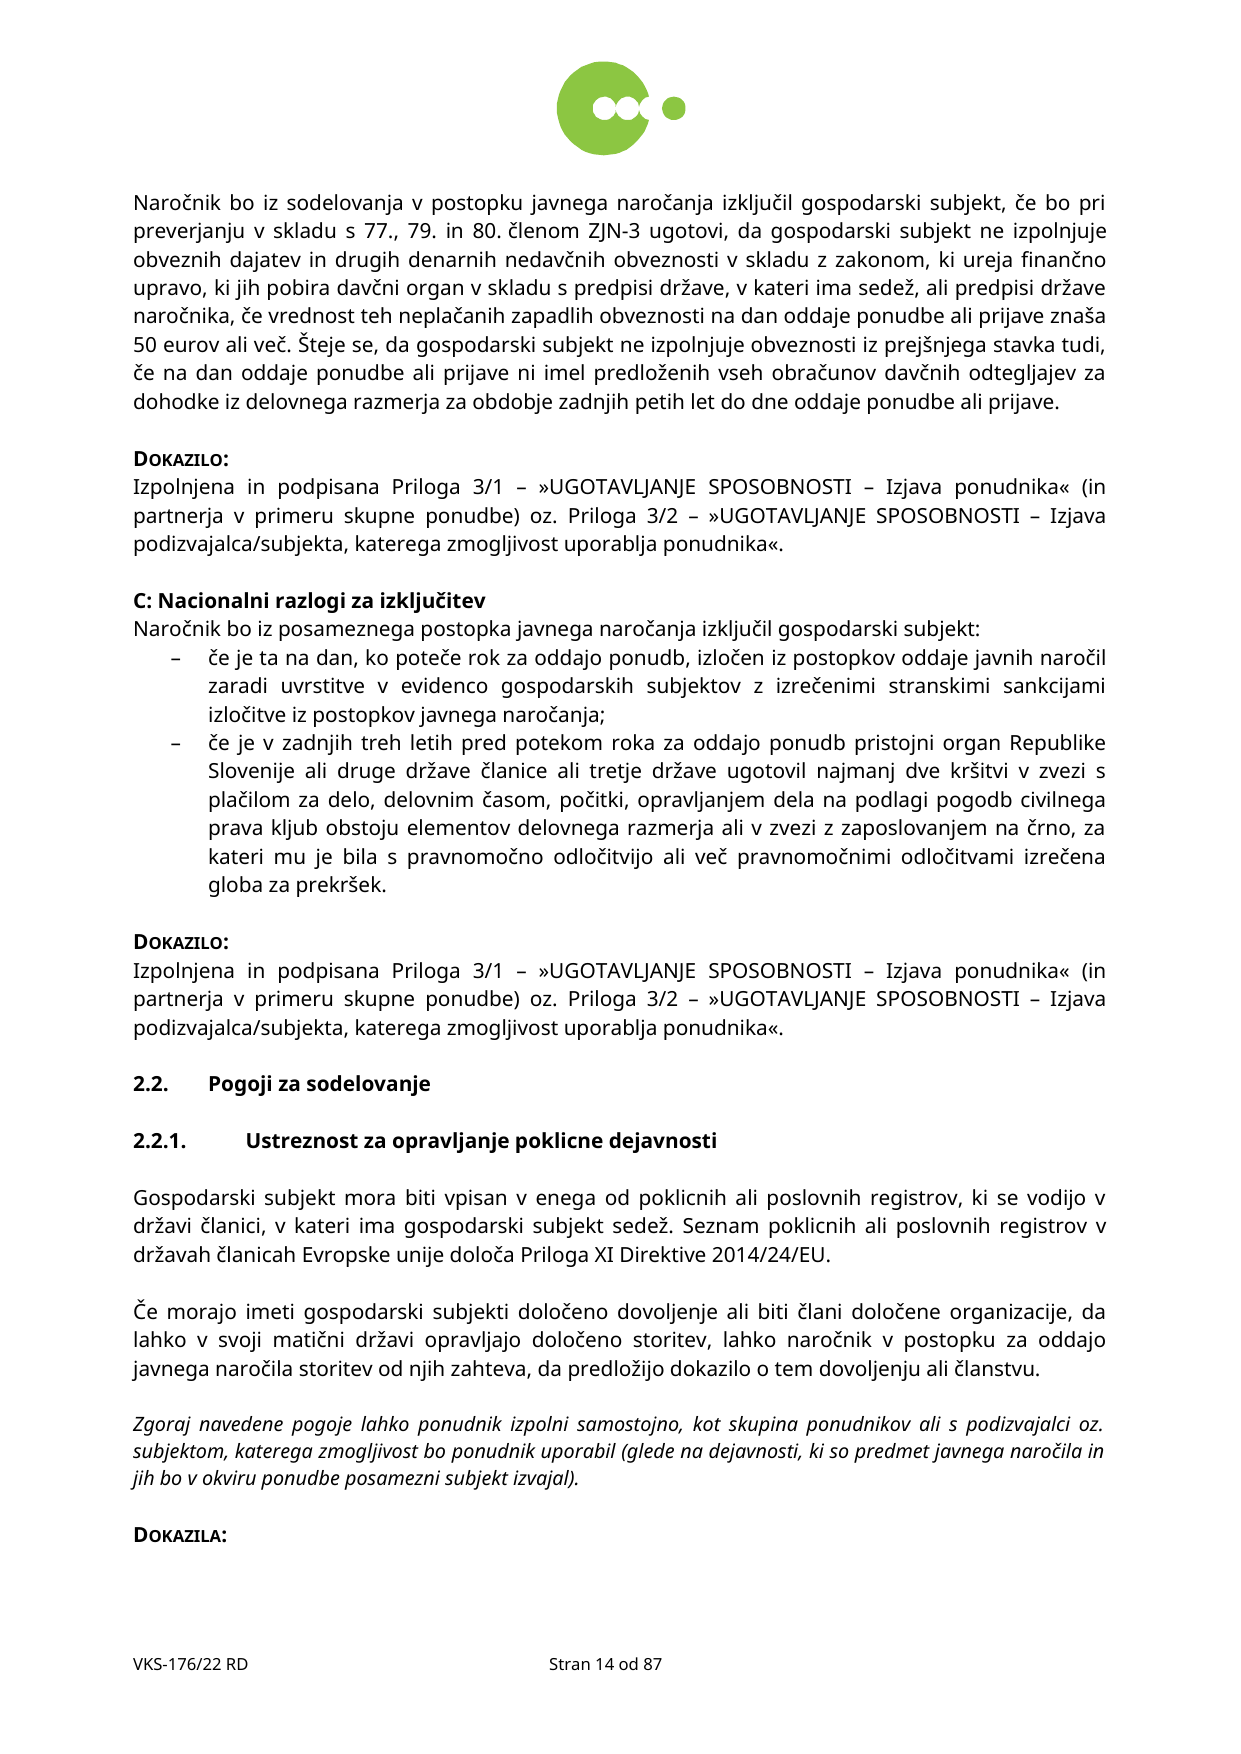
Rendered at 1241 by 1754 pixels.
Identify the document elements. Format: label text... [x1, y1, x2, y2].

text Dokazila: [133, 1520, 1107, 1548]
text C: Nacionalni razlogi za izključitev [133, 586, 1107, 614]
list Ustreznost za opravljanje poklicne dejavnosti [133, 1126, 1107, 1155]
list če je ta na dan, ko poteče rok za oddajo ponudb, izločen iz postopkov oddaje javnih naročil zaradi uvrstitve v evidenco gospodarskih subjektov z izrečenimi stranskimi sankcijami izločitve iz postopkov javnega naročanja; [170, 643, 1107, 728]
text Naročnik bo iz posameznega postopka javnega naročanja izključil gospodarski subjekt: [133, 614, 1107, 643]
text Zgoraj navedene pogoje lahko ponudnik izpolni samostojno, kot skupina ponudnikov ali s podizvajalci oz. subjektom, katerega zmogljivost bo ponudnik uporabil (glede na dejavnosti, ki so predmet javnega naročila in jih bo v okviru ponudbe posamezni subjekt izvajal). [133, 1411, 1107, 1492]
text Naročnik bo iz sodelovanja v postopku javnega naročanja izključil gospodarski subjekt, če bo pri preverjanju v skladu s 77., 79. in 80. členom ZJN-3 ugotovi, da gospodarski subjekt ne izpolnjuje obveznih dajatev in drugih denarnih nedavčnih obveznosti v skladu z zakonom, ki ureja finančno upravo, ki jih pobira davčni organ v skladu s predpisi države, v kateri ima sedež, ali predpisi države naročnika, če vrednost teh neplačanih zapadlih obveznosti na dan oddaje ponudbe ali prijave znaša 50 eurov ali več. Šteje se, da gospodarski subjekt ne izpolnjuje obveznosti iz prejšnjega stavka tudi, če na dan oddaje ponudbe ali prijave ni imel predloženih vseh obračunov davčnih odtegljajev za dohodke iz delovnega razmerja za obdobje zadnjih petih let do dne oddaje ponudbe ali prijave. [133, 188, 1107, 415]
list Pogoji za sodelovanje [133, 1069, 1107, 1098]
list če je v zadnjih treh letih pred potekom roka za oddajo ponudb pristojni organ Republike Slovenije ali druge države članice ali tretje države ugotovil najmanj dve kršitvi v zvezi s plačilom za delo, delovnim časom, počitki, opravljanjem dela na podlagi pogodb civilnega prava kljub obstoju elementov delovnega razmerja ali v zvezi z zaposlovanjem na črno, za kateri mu je bila s pravnomočno odločitvijo ali več pravnomočnimi odločitvami izrečena globa za prekršek. [170, 728, 1107, 899]
text Dokazilo: [133, 444, 1107, 472]
text Dokazilo: [133, 927, 1107, 956]
text Če morajo imeti gospodarski subjekti določeno dovoljenje ali biti člani določene organizacije, da lahko v svoji matični državi opravljajo določeno storitev, lahko naročnik v postopku za oddajo javnega naročila storitev od njih zahteva, da predložijo dokazilo o tem dovoljenju ali članstvu. [133, 1297, 1107, 1382]
text Gospodarski subjekt mora biti vpisan v enega od poklicnih ali poslovnih registrov, ki se vodijo v državi članici, v kateri ima gospodarski subjekt sedež. Seznam poklicnih ali poslovnih registrov v državah članicah Evropske unije določa Priloga XI Direktive 2014/24/EU. [133, 1183, 1107, 1268]
